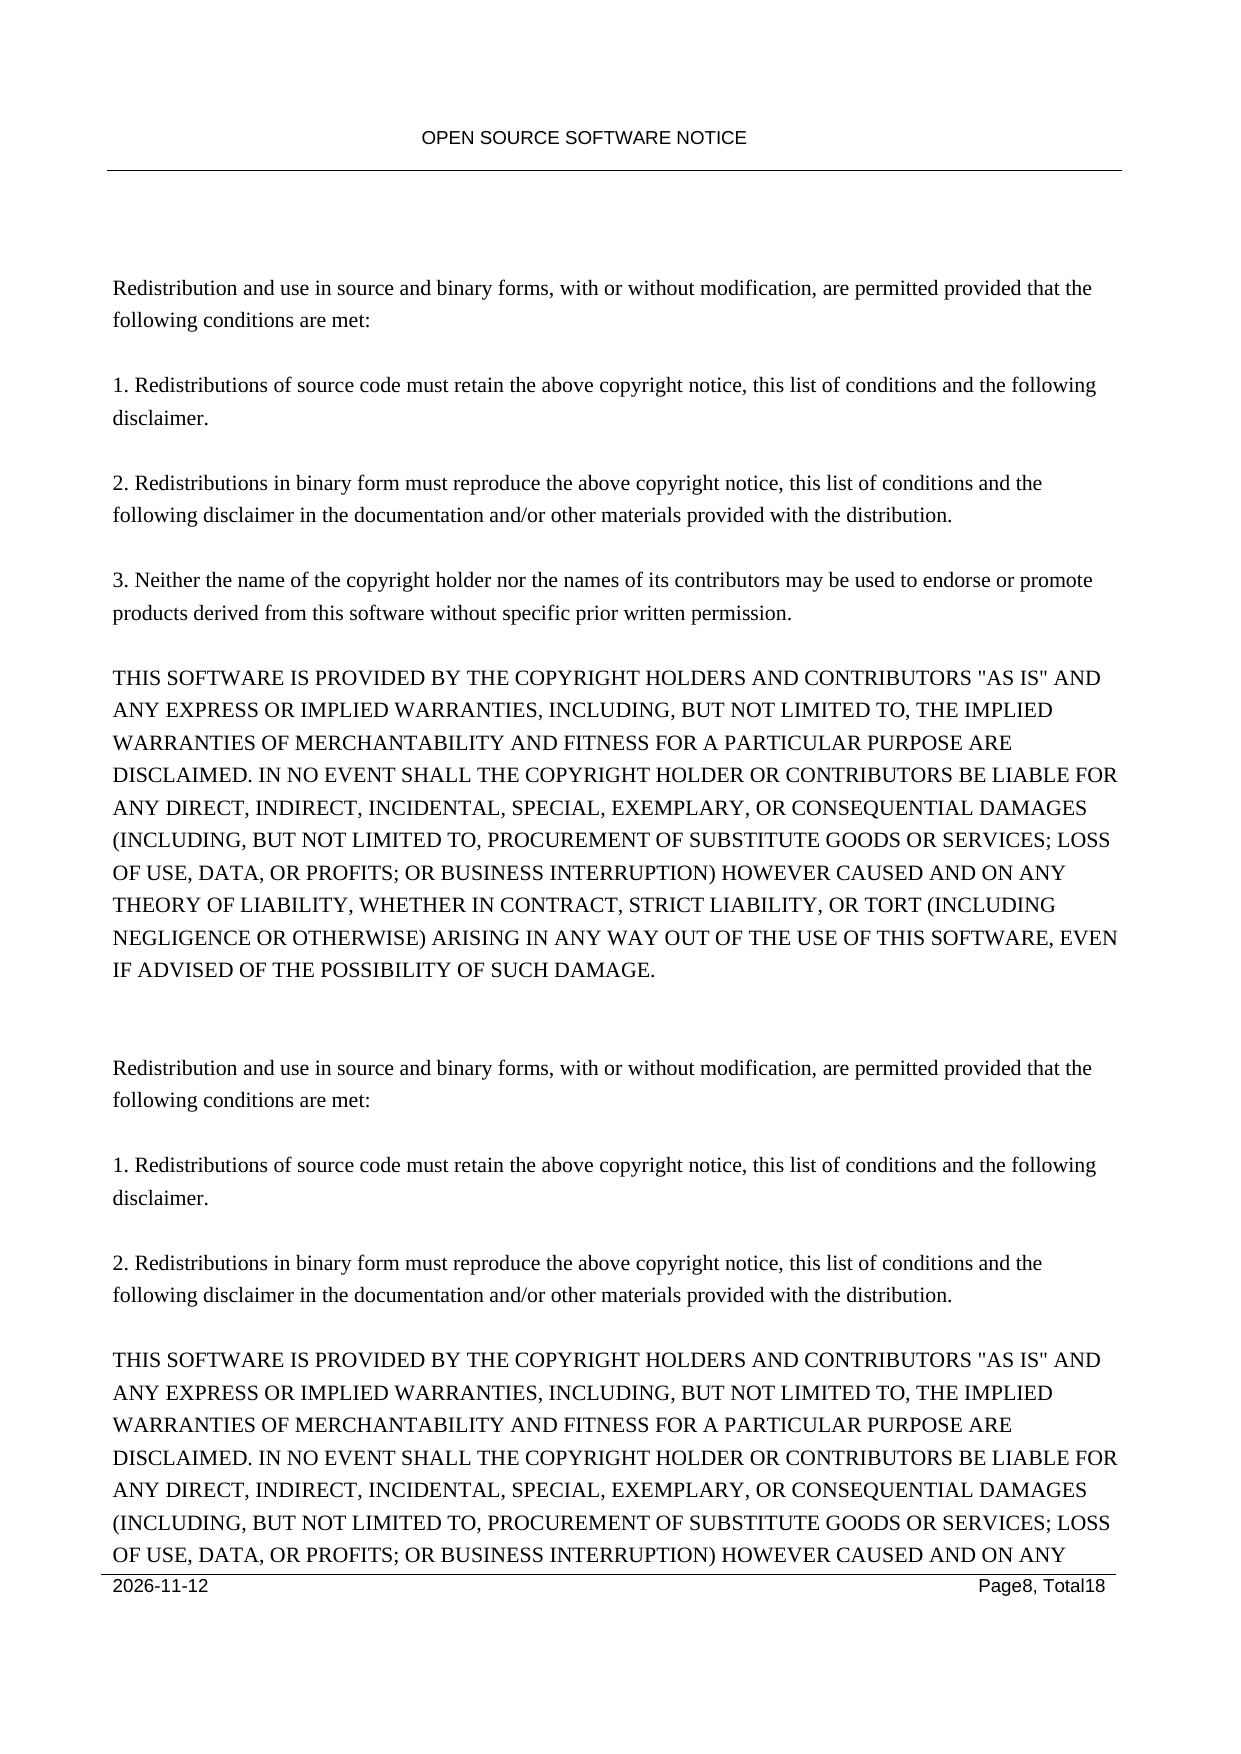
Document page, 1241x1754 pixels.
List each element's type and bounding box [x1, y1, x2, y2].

text [112, 206, 1128, 1571]
